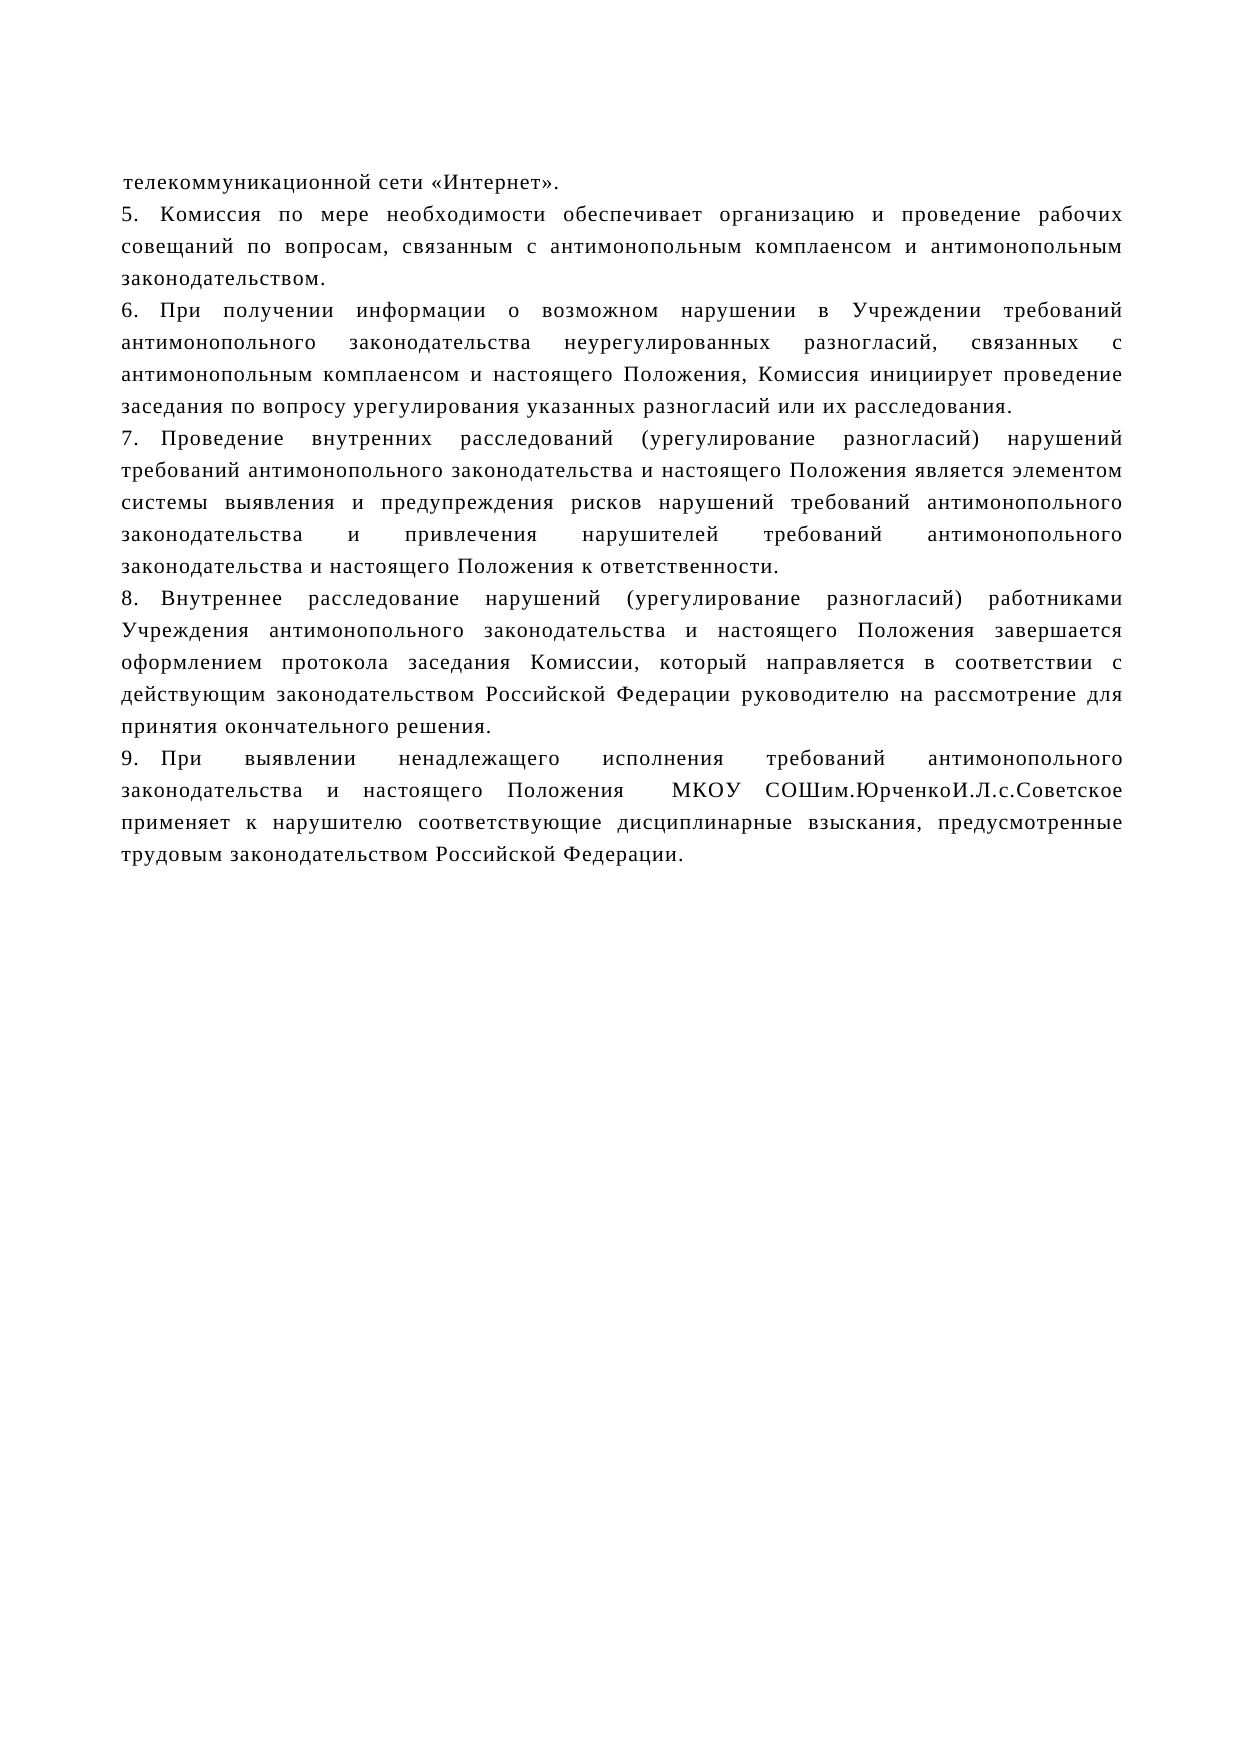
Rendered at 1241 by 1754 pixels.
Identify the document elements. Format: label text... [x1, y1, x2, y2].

text телекоммуникационной сети «Интернет». [123, 164, 1122, 196]
list Комиссия по мере необходимости обеспечивает организацию и проведение рабочих совещаний по вопросам, связанным с антимонопольным комплаенсом и антимонопольным законодательством. [121, 196, 1124, 292]
list Внутреннее расследование нарушений (урегулирование разногласий) работниками Учреждения антимонопольного законодательства и настоящего Положения завершается оформлением протокола заседания Комиссии, который направляется в соответствии с действующим законодательством Российской Федерации руководителю на рассмотрение для принятия окончательного решения. [121, 580, 1124, 740]
list При получении информации о возможном нарушении в Учреждении требований антимонопольного законодательства неурегулированных разногласий, связанных с антимонопольным комплаенсом и настоящего Положения, Комиссия инициирует проведение заседания по вопросу урегулирования указанных разногласий или их расследования. [121, 292, 1124, 420]
list При выявлении ненадлежащего исполнения требований антимонопольного законодательства и настоящего Положения МКОУ СОШим.ЮрченкоИ.Л.с.Советское применяет к нарушителю соответствующие дисциплинарные взыскания, предусмотренные трудовым законодательством Российской Федерации. [121, 740, 1124, 868]
list Проведение внутренних расследований (урегулирование разногласий) нарушений требований антимонопольного законодательства и настоящего Положения является элементом системы выявления и предупреждения рисков нарушений требований антимонопольного законодательства и привлечения нарушителей требований антимонопольного законодательства и настоящего Положения к ответственности. [121, 420, 1124, 580]
